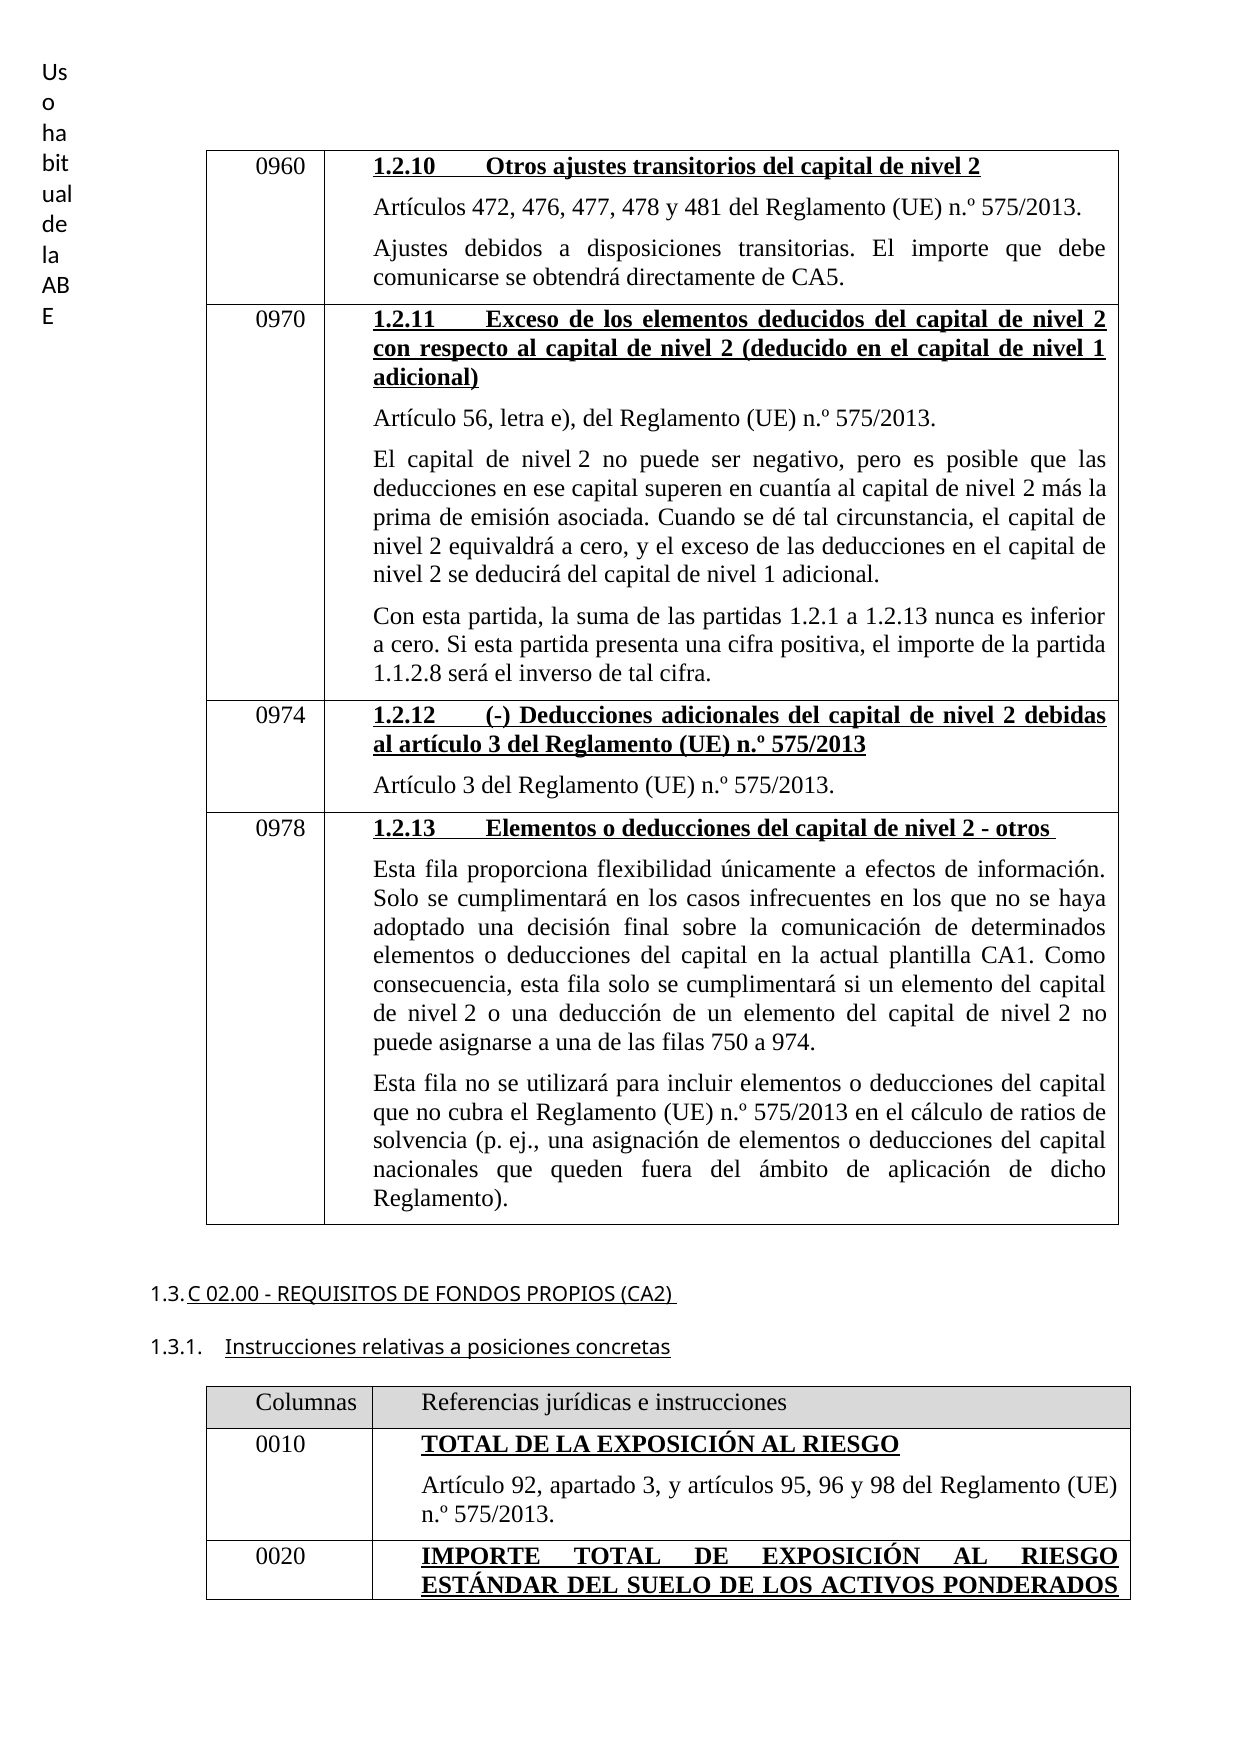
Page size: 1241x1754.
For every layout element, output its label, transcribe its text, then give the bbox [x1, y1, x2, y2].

list 1.3.1. Instrucciones relativas a posiciones concretas [150, 1332, 1090, 1361]
table_cell 1.2.13 Elementos o deducciones del capital de nivel 2 - otros Esta fila proporciona flexibilidad únicamente a efectos de información. Solo se cumplimentará en los casos infrecuentes en los que no se haya adoptado una decisión final sobre la comunicación de determinados elementos o deducciones del capital en la actual plantilla CA1. Como consecuencia, esta fila solo se cumplimentará si un elemento del capital de nivel 2 o una deducción de un elemento del capital de nivel 2 no puede asignarse a una de las filas 750 a 974. Esta fila no se utilizará para incluir elementos o deducciones del capital que no cubra el Reglamento (UE) n.º 575/2013 en el cálculo de ratios de solvencia (p. ej., una asignación de elementos o deducciones del capital nacionales que queden fuera del ámbito de aplicación de dicho Reglamento). [325, 813, 1118, 1224]
table_cell 0978 [207, 813, 324, 1224]
list 1.3. C 02.00 - REQUISITOS DE FONDOS PROPIOS (CA2) [150, 1279, 1090, 1307]
table_cell 0970 [207, 305, 324, 699]
table_cell 0010 [207, 1429, 372, 1540]
table_cell 1.2.12 (-) Deducciones adicionales del capital de nivel 2 debidas al artículo 3 del Reglamento (UE) n.º 575/2013 Artículo 3 del Reglamento (UE) n.º 575/2013. [325, 701, 1118, 812]
table_header Columnas [207, 1387, 372, 1428]
table_header Referencias jurídicas e instrucciones [373, 1387, 1130, 1428]
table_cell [373, 1541, 1130, 1599]
table_cell 1.2.11 Exceso de los elementos deducidos del capital de nivel 2 con respecto al capital de nivel 2 (deducido en el capital de nivel 1 adicional) Artículo 56, letra e), del Reglamento (UE) n.º 575/2013. El capital de nivel 2 no puede ser negativo, pero es posible que las deducciones en ese capital superen en cuantía al capital de nivel 2 más la prima de emisión asociada. Cuando se dé tal circunstancia, el capital de nivel 2 equivaldrá a cero, y el exceso de las deducciones en el capital de nivel 2 se deducirá del capital de nivel 1 adicional. Con esta partida, la suma de las partidas 1.2.1 a 1.2.13 nunca es inferior a cero. Si esta partida presenta una cifra positiva, el importe de la partida 1.1.2.8 será el inverso de tal cifra. [325, 305, 1118, 699]
table_cell 0960 [207, 151, 324, 303]
table_cell 1.2.10 Otros ajustes transitorios del capital de nivel 2 Artículos 472, 476, 477, 478 y 481 del Reglamento (UE) n.º 575/2013. Ajustes debidos a disposiciones transitorias. El importe que debe comunicarse se obtendrá directamente de CA5. [325, 151, 1118, 303]
table_cell TOTAL DE LA EXPOSICIÓN AL RIESGO Artículo 92, apartado 3, y artículos 95, 96 y 98 del Reglamento (UE) n.º 575/2013. [373, 1429, 1130, 1540]
table_cell 0020 [207, 1541, 372, 1599]
table_cell 0974 [207, 701, 324, 812]
